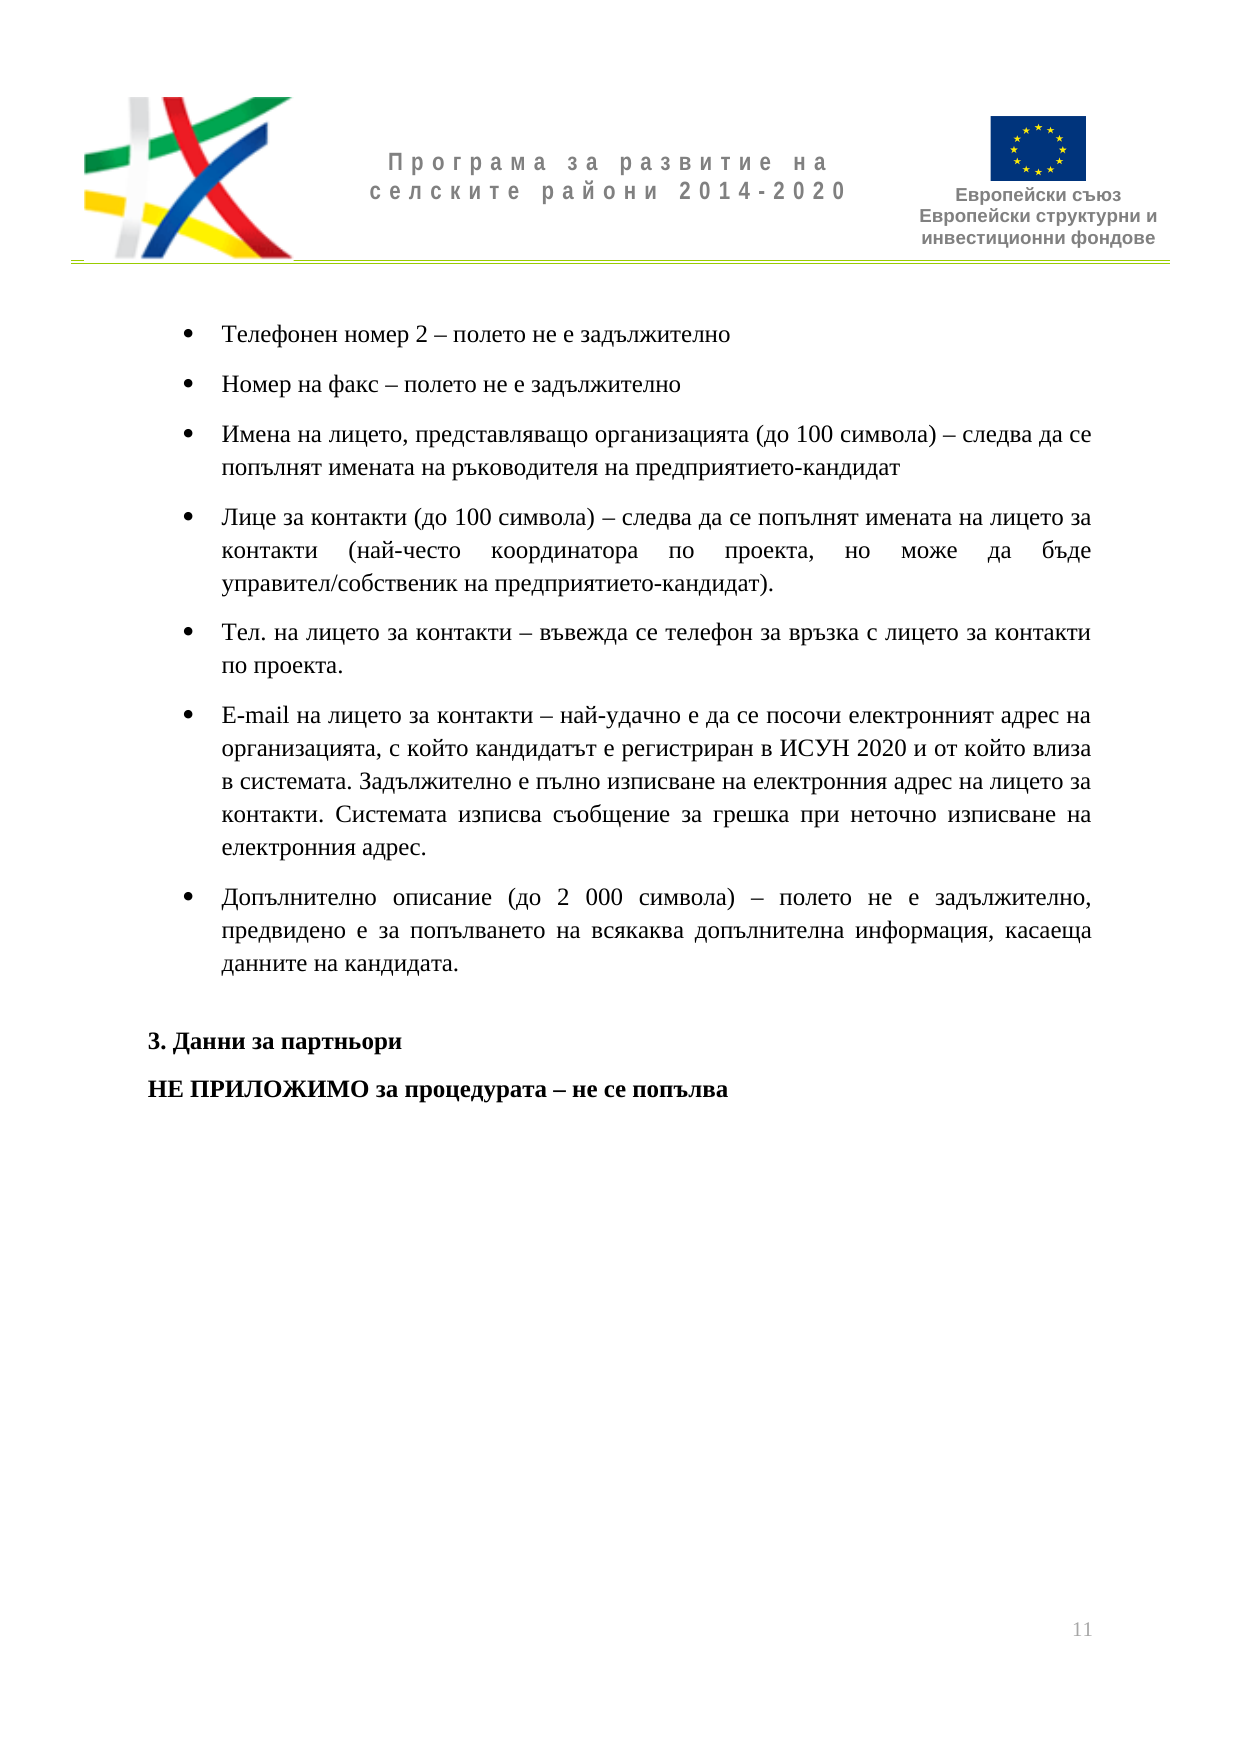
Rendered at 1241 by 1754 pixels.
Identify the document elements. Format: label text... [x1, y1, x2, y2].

list E-mail на лицето за контакти – най-удачно е да се посочи електронният адрес на организацията, с който кандидатът е регистриран в ИСУН 2020 и от който влиза в системата. Задължително е пълно изписване на електронния адрес на лицето за контакти. Системата изписва съобщение за грешка при неточно изписване на електронния адрес. [184, 700, 1093, 861]
list Телефонен номер 2 – полето не е задължително [184, 264, 1093, 348]
list Тел. на лицето за контакти – въвежда се телефон за връзка с лицето за контакти по проекта. [184, 617, 1093, 679]
text 3. Данни за партньори [148, 1026, 1093, 1055]
picture [84, 97, 294, 261]
list Лице за контакти (до 100 символа) – следва да се попълнят имената на лицето за контакти (най-често координатора по проекта, но може да бъде управител/собственик на предприятието-кандидат). [184, 502, 1093, 596]
list Допълнително описание (до 2 000 символа) – полето не е задължително, предвидено е за попълването на всякаква допълнителна информация, касаеща данните на кандидата. [184, 882, 1093, 977]
list Телефонен номер 2 – полето не е задължително [184, 54, 1093, 260]
list Имена на лицето, представляващо организацията (до 100 символа) – следва да се попълнят имената на ръководителя на предприятието-кандидат [184, 419, 1093, 481]
text НЕ ПРИЛОЖИМО за процедурата – не се попълва [148, 1074, 1093, 1103]
list Номер на факс – полето не е задължително [184, 369, 1093, 398]
